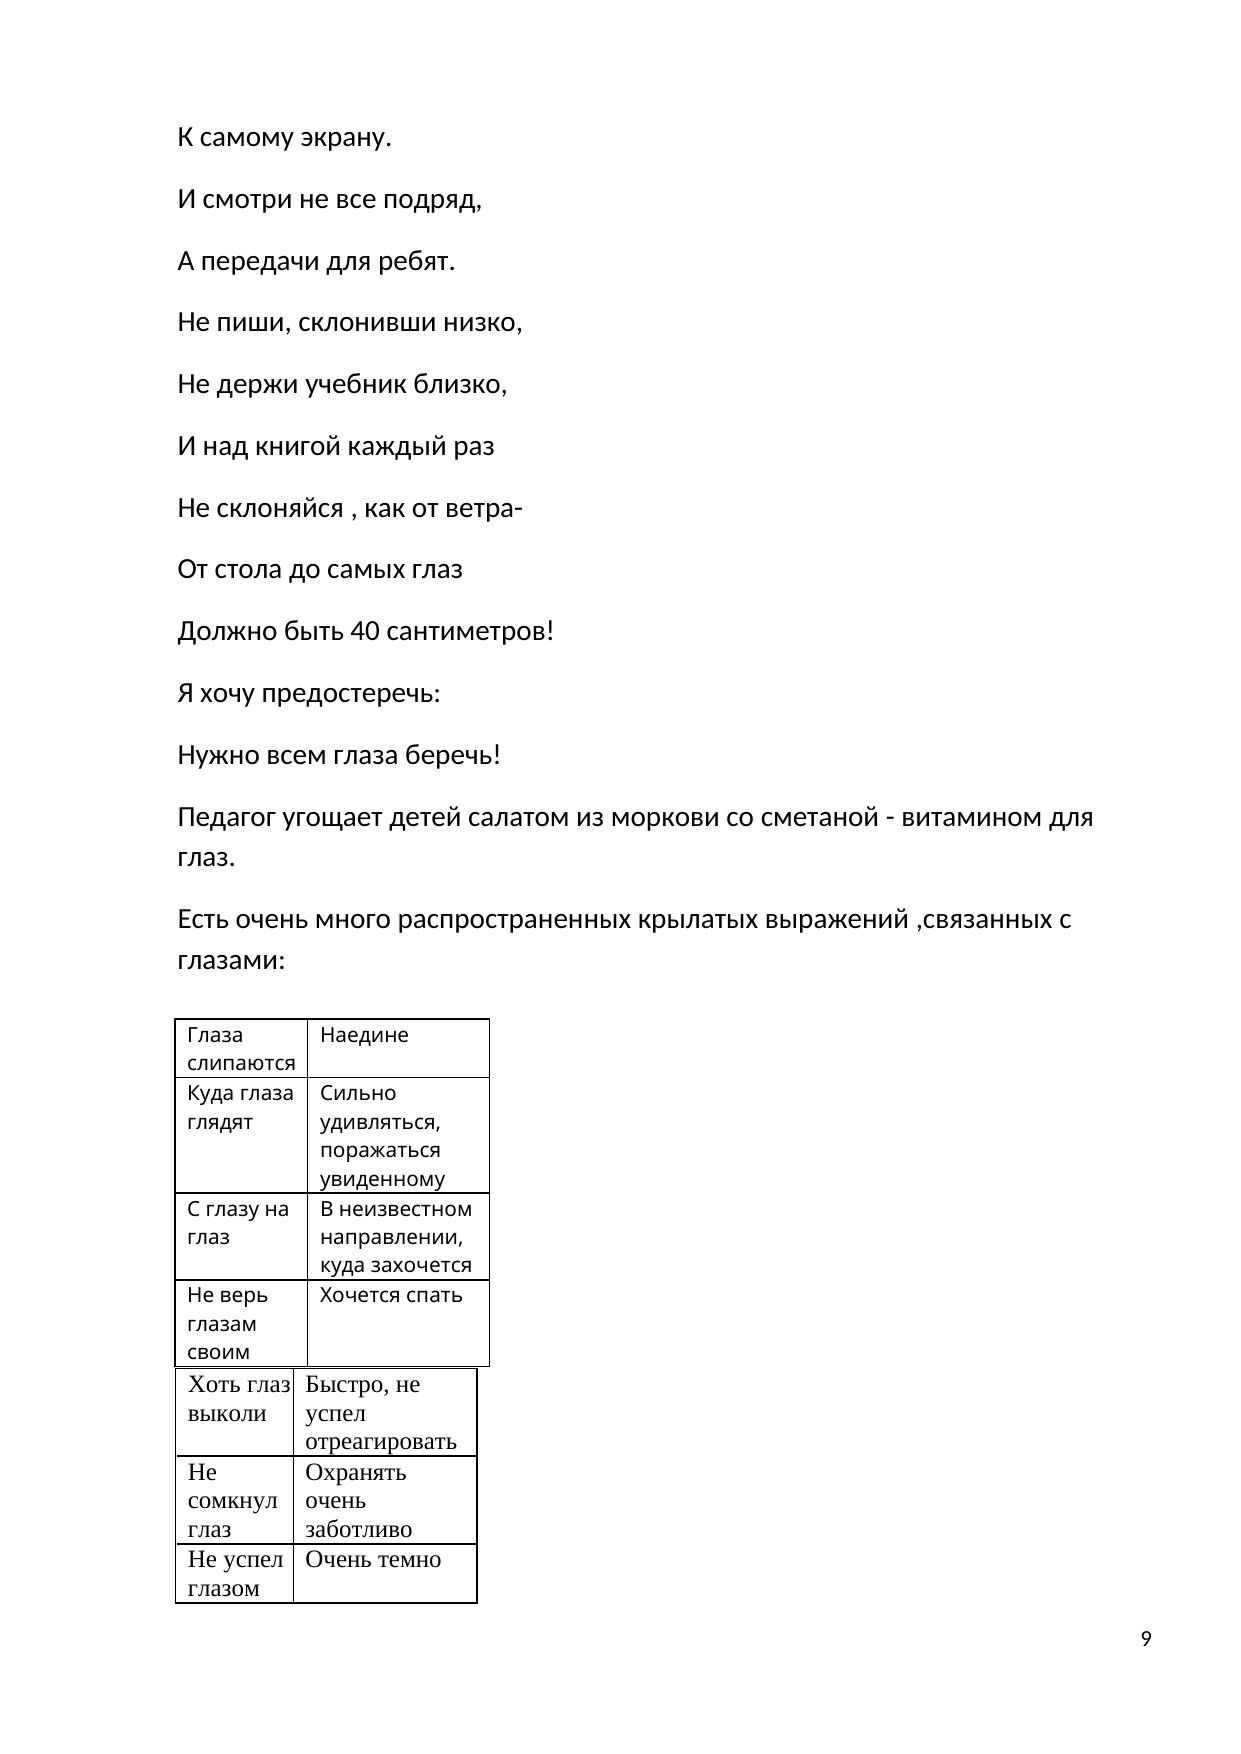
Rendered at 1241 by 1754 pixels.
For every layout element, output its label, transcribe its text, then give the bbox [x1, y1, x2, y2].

table_header Глаза слипаются [176, 1020, 307, 1077]
text Не держи учебник близко, [177, 365, 1152, 401]
table_header Быстро, не успел отреагировать [294, 1369, 476, 1455]
table_cell Хочется спать [308, 1281, 489, 1366]
table_cell Куда глаза глядят [176, 1078, 307, 1192]
text От стола до самых глаз [177, 551, 1152, 586]
text Есть очень много распространенных крылатых выражений ,связанных с глазами: [177, 900, 1152, 977]
text Нужно всем глаза беречь! [177, 736, 1152, 771]
text Педагог угощает детей салатом из моркови со сметаной - витамином для глаз. [177, 798, 1152, 874]
table_cell Сильно удивляться, поражаться увиденному [308, 1078, 489, 1192]
table_cell Очень темно [294, 1545, 476, 1602]
text К самому экрану. [177, 118, 1152, 154]
text И смотри не все подряд, [177, 180, 1152, 216]
table_cell Охранять очень заботливо [294, 1457, 476, 1543]
table_header Хоть глаз выколи [176, 1369, 293, 1455]
table_cell Не верь глазам своим [176, 1281, 307, 1366]
text А передачи для ребят. [177, 242, 1152, 277]
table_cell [176, 1544, 293, 1602]
table_cell С глазу на глаз [176, 1194, 307, 1279]
text Я хочу предостеречь: [177, 674, 1152, 710]
text Не склоняйся , как от ветра- [177, 489, 1152, 524]
table_cell В неизвестном направлении, куда захочется [308, 1194, 489, 1279]
table_header Наедине [308, 1020, 489, 1077]
text Должно быть 40 сантиметров! [177, 612, 1152, 648]
table_cell Не сомкнул глаз [176, 1456, 293, 1543]
text Не пиши, склонивши низко, [177, 303, 1152, 339]
text И над книгой каждый раз [177, 427, 1152, 463]
